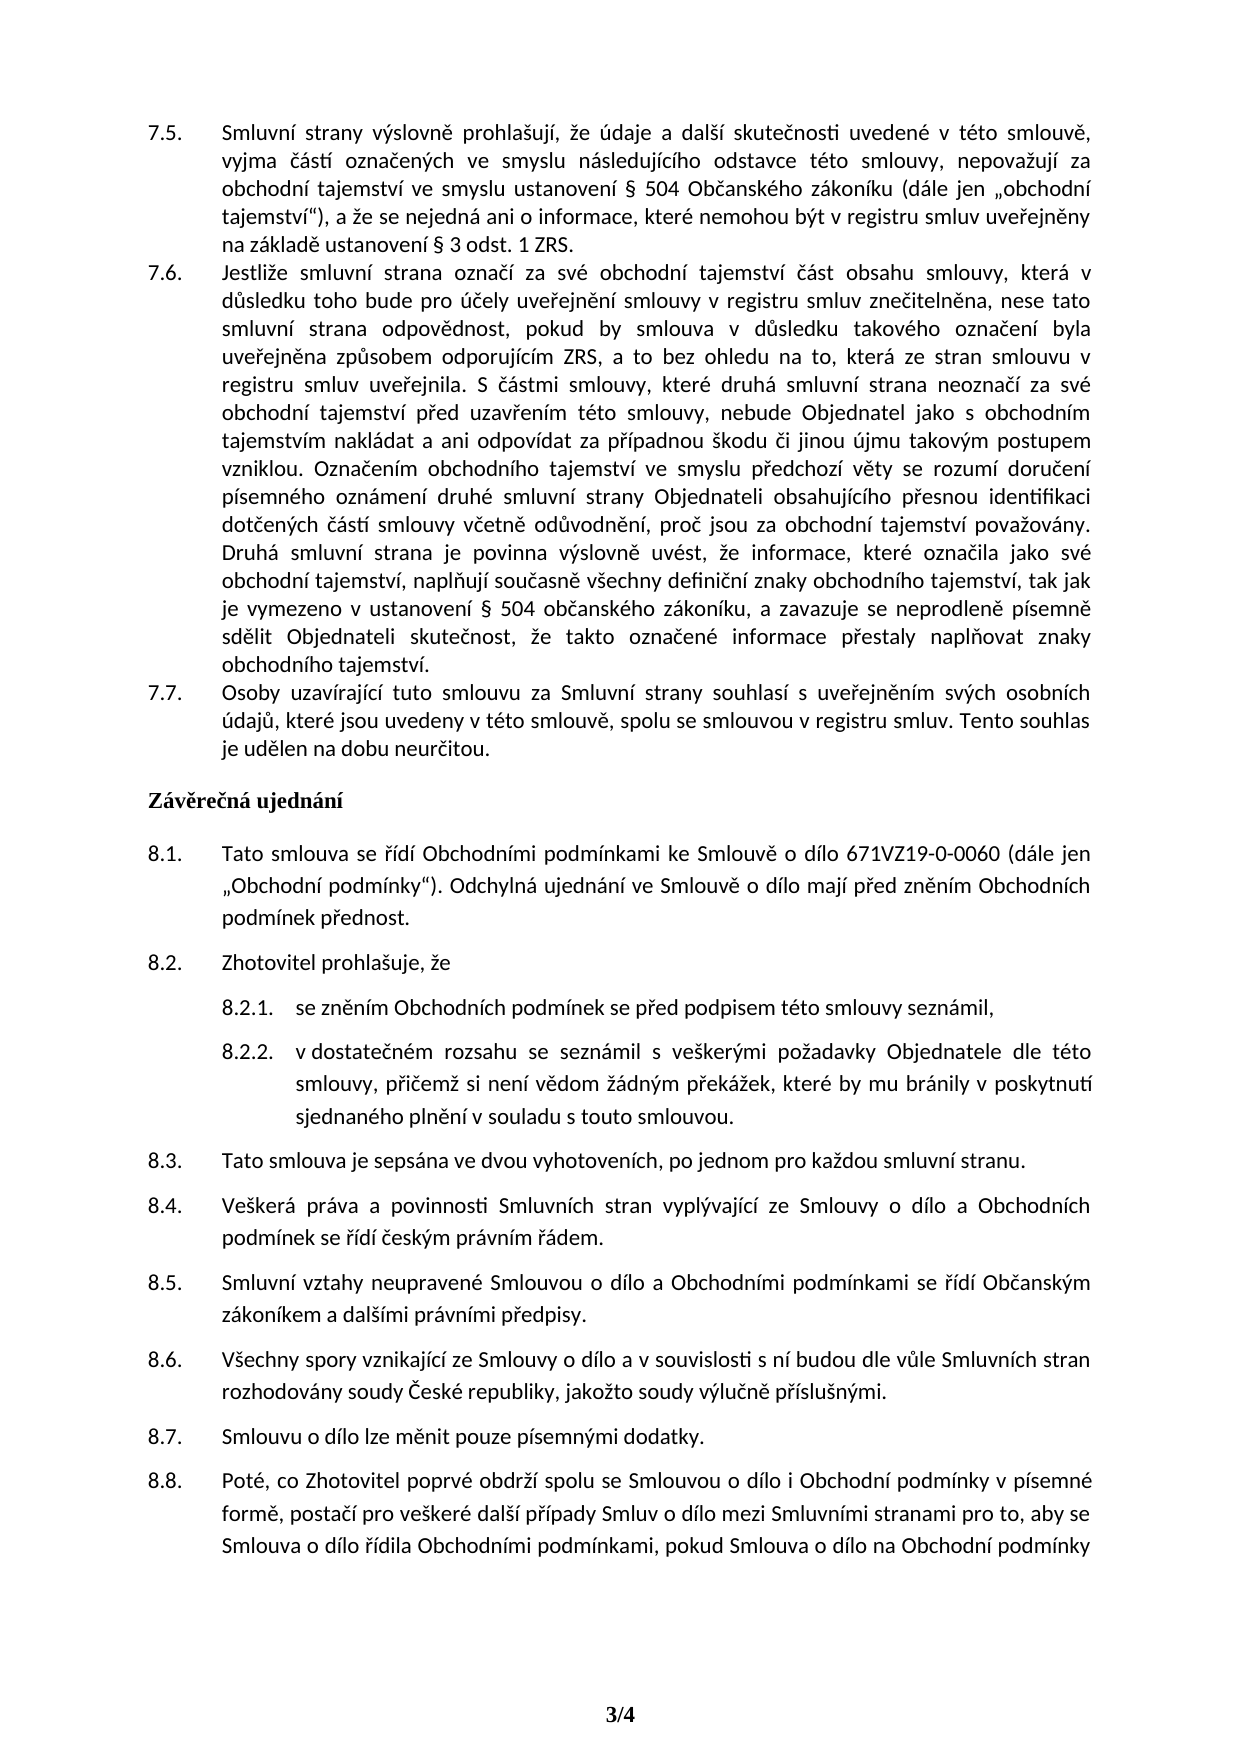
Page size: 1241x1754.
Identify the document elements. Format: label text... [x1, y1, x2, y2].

list v dostatečném rozsahu se seznámil s veškerými požadavky Objednatele dle této smlouvy, přičemž si není vědom žádným překážek, které by mu bránily v poskytnutí sjednaného plnění v souladu s touto smlouvou. [222, 1037, 1092, 1130]
list Všechny spory vznikající ze Smlouvy o dílo a v souvislosti s ní budou dle vůle Smluvních stran rozhodovány soudy České republiky, jakožto soudy výlučně příslušnými. [148, 1345, 1092, 1405]
list se zněním Obchodních podmínek se před podpisem této smlouvy seznámil, [222, 993, 1092, 1021]
list Zhotovitel prohlašuje, že [148, 948, 1092, 976]
subtitle Závěrečná ujednání [148, 788, 1092, 814]
list Smluvní strany výslovně prohlašují, že údaje a další skutečnosti uvedené v této smlouvě, vyjma částí označených ve smyslu následujícího odstavce této smlouvy, nepovažují za obchodní tajemství ve smyslu ustanovení § 504 Občanského zákoníku (dále jen „obchodní tajemství“), a že se nejedná ani o informace, které nemohou být v registru smluv uveřejněny na základě ustanovení § 3 odst. 1 ZRS. [148, 118, 1092, 258]
list Smlouvu o dílo lze měnit pouze písemnými dodatky. [148, 1422, 1092, 1450]
list Jestliže smluvní strana označí za své obchodní tajemství část obsahu smlouvy, která v důsledku toho bude pro účely uveřejnění smlouvy v registru smluv znečitelněna, nese tato smluvní strana odpovědnost, pokud by smlouva v důsledku takového označení byla uveřejněna způsobem odporujícím ZRS, a to bez ohledu na to, která ze stran smlouvu v registru smluv uveřejnila. S částmi smlouvy, které druhá smluvní strana neoznačí za své obchodní tajemství před uzavřením této smlouvy, nebude Objednatel jako s obchodním tajemstvím nakládat a ani odpovídat za případnou škodu či jinou újmu takovým postupem vzniklou. Označením obchodního tajemství ve smyslu předchozí věty se rozumí doručení písemného oznámení druhé smluvní strany Objednateli obsahujícího přesnou identifikaci dotčených částí smlouvy včetně odůvodnění, proč jsou za obchodní tajemství považovány. Druhá smluvní strana je povinna výslovně uvést, že informace, které označila jako své obchodní tajemství, naplňují současně všechny definiční znaky obchodního tajemství, tak jak je vymezeno v ustanovení § 504 občanského zákoníku, a zavazuje se neprodleně písemně sdělit Objednateli skutečnost, že takto označené informace přestaly naplňovat znaky obchodního tajemství. [148, 258, 1092, 678]
list Veškerá práva a povinnosti Smluvních stran vyplývající ze Smlouvy o dílo a Obchodních podmínek se řídí českým právním řádem. [148, 1191, 1092, 1251]
list Tato smlouva se řídí Obchodními podmínkami ke Smlouvě o dílo 671VZ19-0-0060 (dále jen „Obchodní podmínky“). Odchylná ujednání ve Smlouvě o dílo mají před zněním Obchodních podmínek přednost. [148, 839, 1092, 931]
list Osoby uzavírající tuto smlouvu za Smluvní strany souhlasí s uveřejněním svých osobních údajů, které jsou uvedeny v této smlouvě, spolu se smlouvou v registru smluv. Tento souhlas je udělen na dobu neurčitou. [148, 678, 1092, 763]
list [148, 1466, 1092, 1559]
list Smluvní vztahy neupravené Smlouvou o dílo a Obchodními podmínkami se řídí Občanským zákoníkem a dalšími právními předpisy. [148, 1268, 1092, 1328]
list Tato smlouva je sepsána ve dvou vyhotoveních, po jednom pro každou smluvní stranu. [148, 1146, 1092, 1174]
